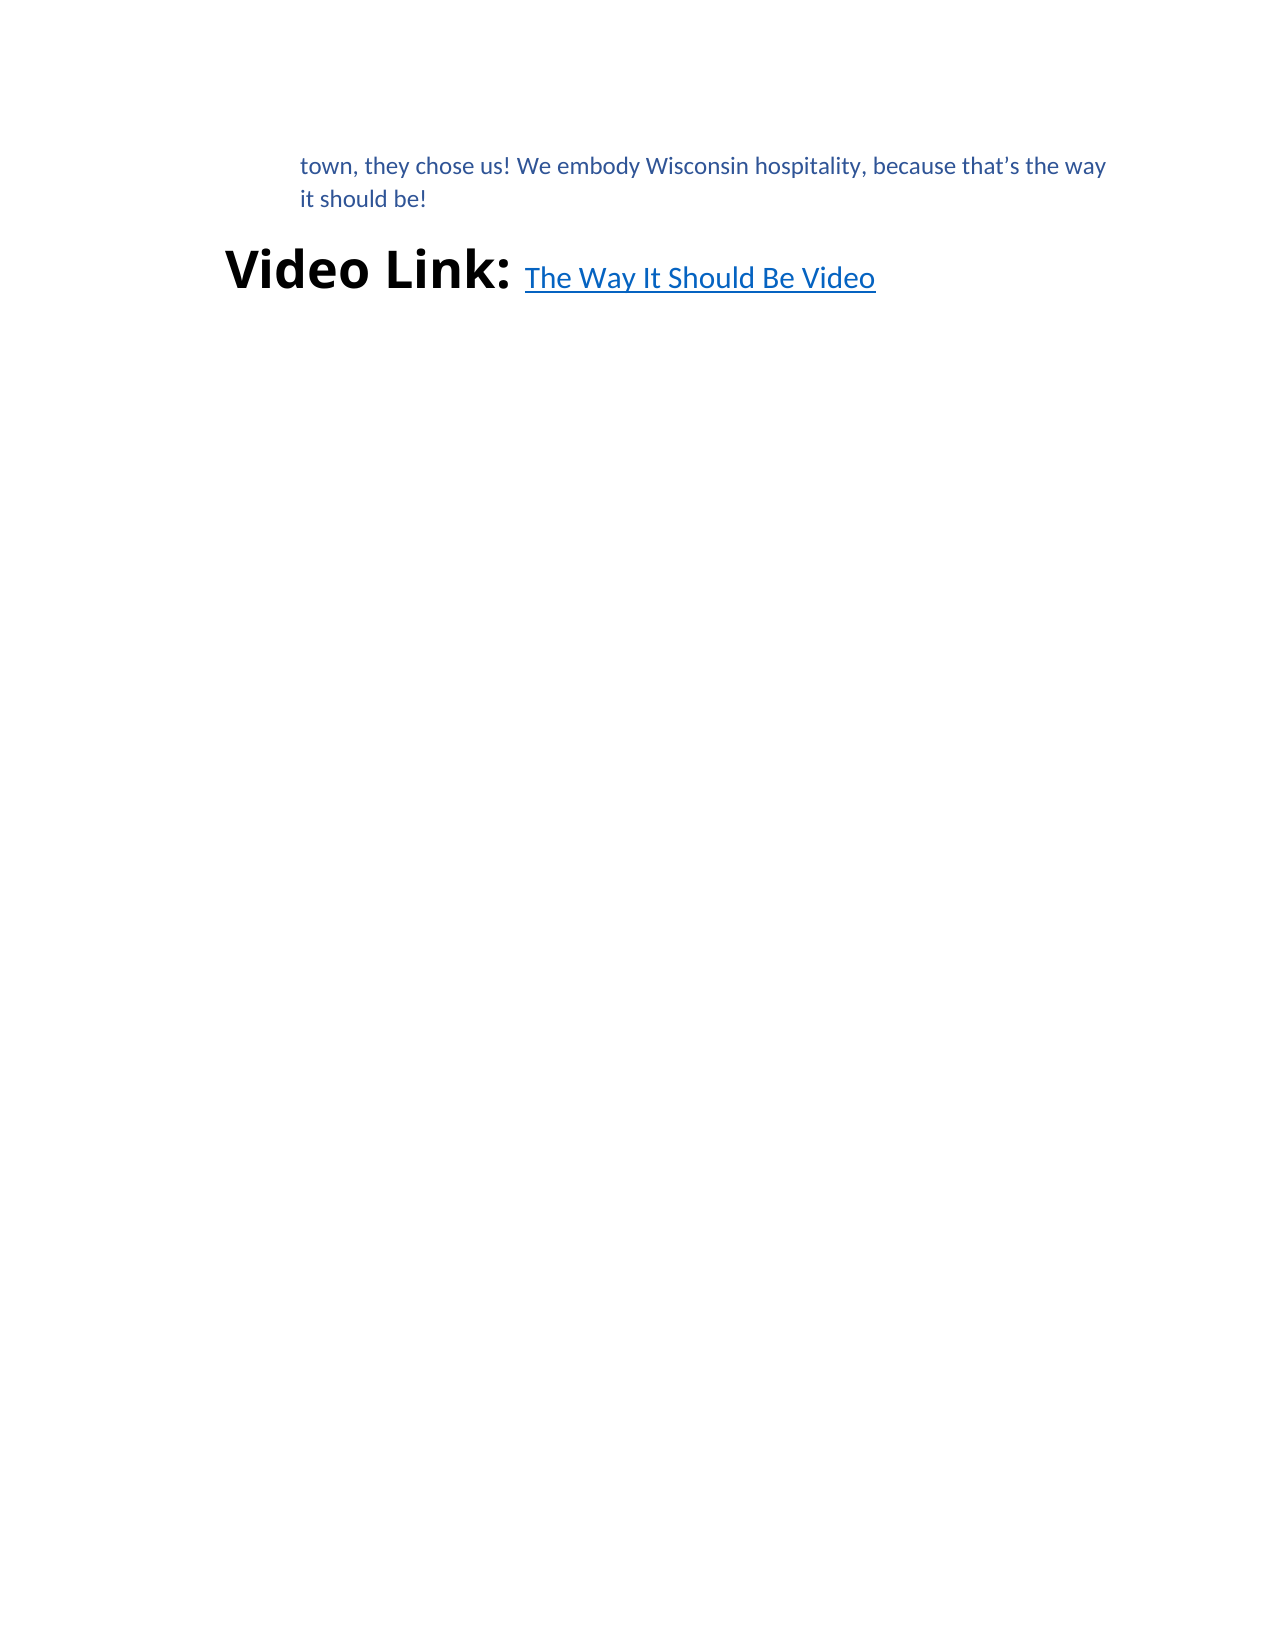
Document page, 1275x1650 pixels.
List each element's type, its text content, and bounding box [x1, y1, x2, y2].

text Video Link: The Way It Should Be Video [150, 232, 1125, 303]
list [262, 150, 1125, 213]
